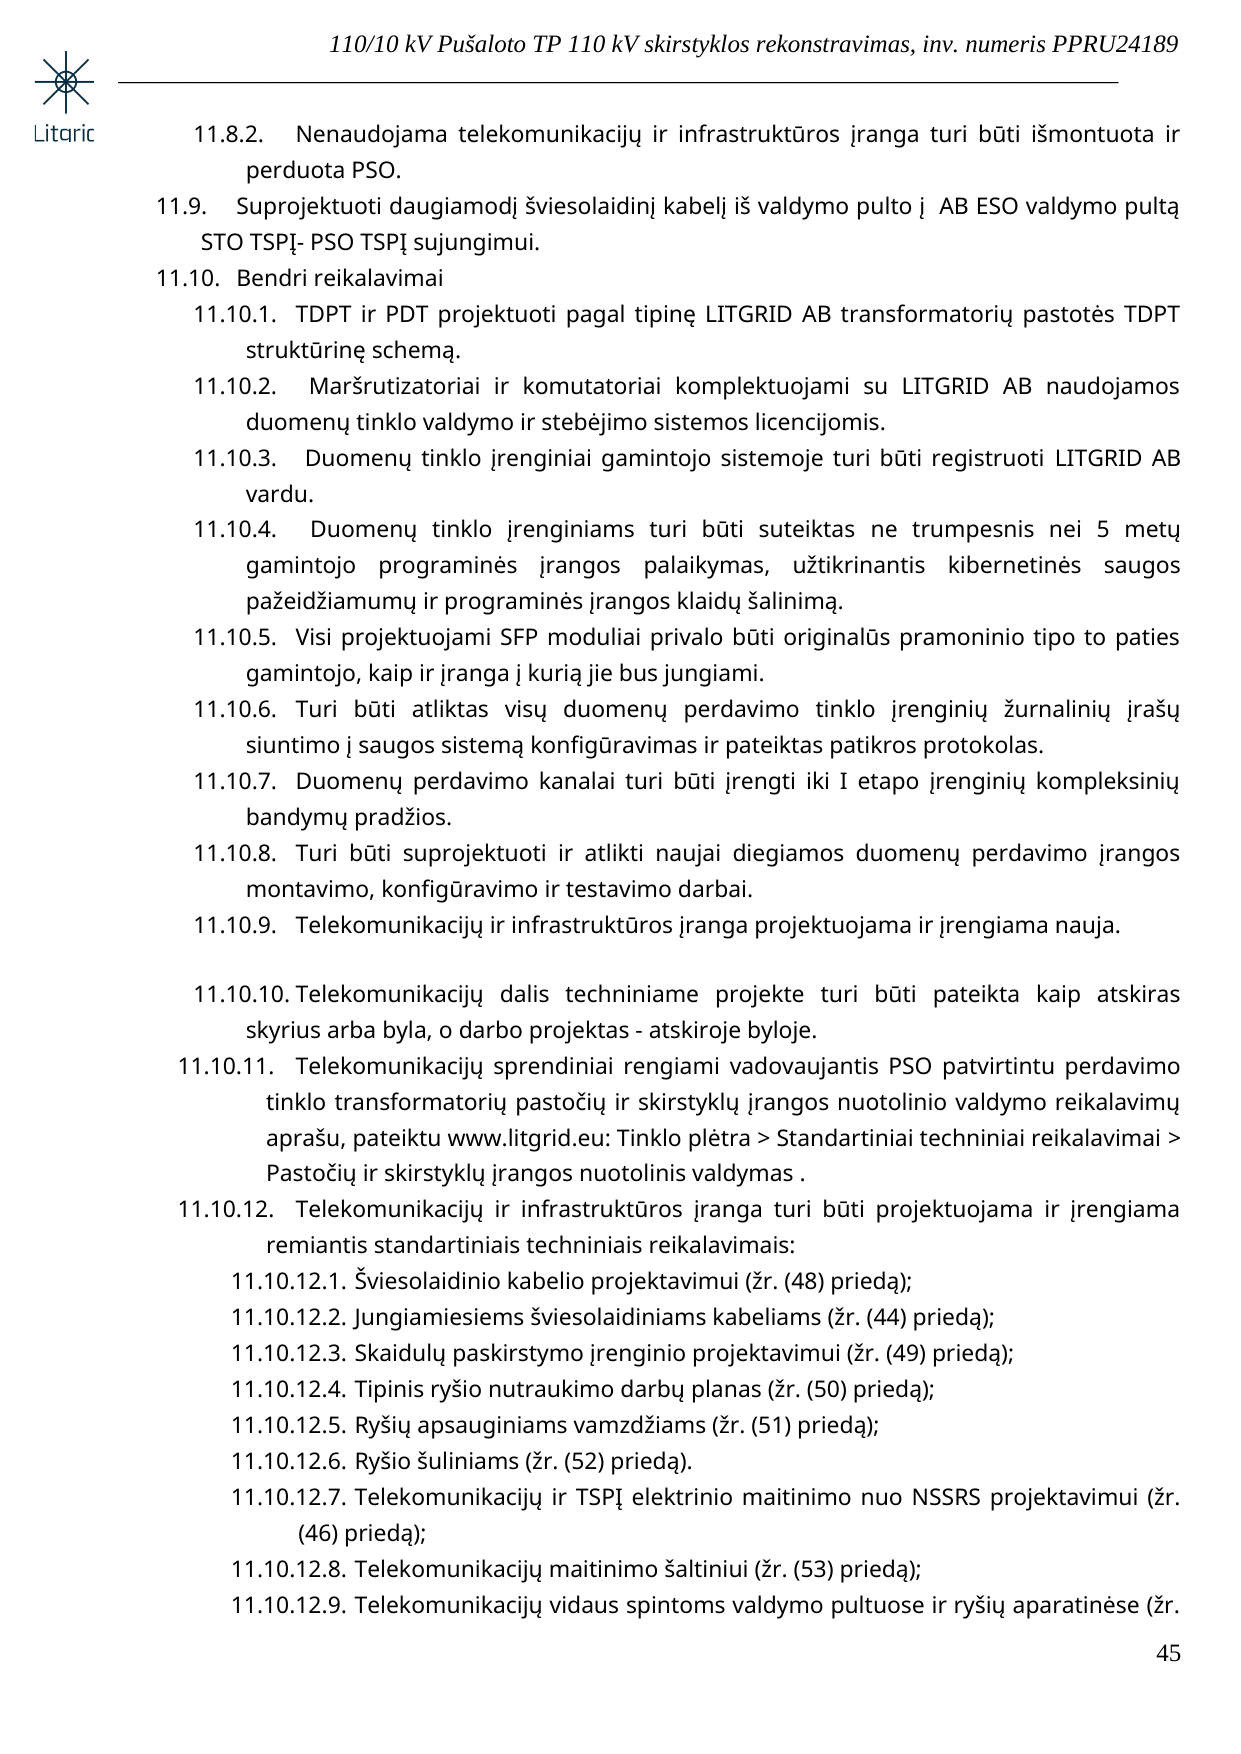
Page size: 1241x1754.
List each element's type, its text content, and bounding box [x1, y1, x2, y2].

list Jungiamiesiems šviesolaidiniams kabeliams (žr. (44) priedą); [231, 1301, 1181, 1332]
list Maršrutizatoriai ir komutatoriai komplektuojami su LITGRID AB naudojamos duomenų tinklo valdymo ir stebėjimo sistemos licencijomis. [193, 370, 1181, 437]
list Ryšių apsauginiams vamzdžiams (žr. (51) priedą); [231, 1409, 1181, 1440]
list Visi projektuojami SFP moduliai privalo būti originalūs pramoninio tipo to paties gamintojo, kaip ir įranga į kurią jie bus jungiami. [193, 621, 1181, 688]
list Turi būti atliktas visų duomenų perdavimo tinklo įrenginių žurnalinių įrašų siuntimo į saugos sistemą konfigūravimas ir pateiktas patikros protokolas. [193, 693, 1181, 760]
list Telekomunikacijų sprendiniai rengiami vadovaujantis PSO patvirtintu perdavimo tinklo transformatorių pastočių ir skirstyklų įrangos nuotolinio valdymo reikalavimų aprašu, pateiktu www.litgrid.eu: Tinklo plėtra > Standartiniai techniniai reikalavimai > Pastočių ir skirstyklų įrangos nuotolinis valdymas . [177, 1049, 1181, 1189]
list Duomenų perdavimo kanalai turi būti įrengti iki I etapo įrenginių kompleksinių bandymų pradžios. [193, 765, 1181, 832]
list Šviesolaidinio kabelio projektavimui (žr. (48) priedą); [231, 1265, 1181, 1296]
list Nenaudojama telekomunikacijų ir infrastruktūros įranga turi būti išmontuota ir perduota PSO. [193, 118, 1181, 185]
list Turi būti suprojektuoti ir atlikti naujai diegiamos duomenų perdavimo įrangos montavimo, konfigūravimo ir testavimo darbai. [193, 837, 1181, 904]
list Telekomunikacijų ir infrastruktūros įranga projektuojama ir įrengiama nauja. [193, 909, 1181, 940]
list Duomenų tinklo įrenginiai gamintojo sistemoje turi būti registruoti LITGRID AB vardu. [193, 442, 1181, 509]
list Ryšio šuliniams (žr. (52) priedą). [231, 1445, 1181, 1476]
list TDPT ir PDT projektuoti pagal tipinę LITGRID AB transformatorių pastotės TDPT struktūrinę schemą. [193, 298, 1181, 365]
list Bendri reikalavimai [156, 262, 1181, 293]
list Telekomunikacijų dalis techniniame projekte turi būti pateikta kaip atskiras skyrius arba byla, o darbo projektas - atskiroje byloje. [193, 978, 1181, 1045]
list Telekomunikacijų ir TSPĮ elektrinio maitinimo nuo NSSRS projektavimui (žr. (46) priedą); [231, 1481, 1181, 1548]
list Telekomunikacijų maitinimo šaltiniui (žr. (53) priedą); [231, 1553, 1181, 1584]
list Telekomunikacijų ir infrastruktūros įranga turi būti projektuojama ir įrengiama remiantis standartiniais techniniais reikalavimais: [177, 1193, 1181, 1261]
list Duomenų tinklo įrenginiams turi būti suteiktas ne trumpesnis nei 5 metų gamintojo programinės įrangos palaikymas, užtikrinantis kibernetinės saugos pažeidžiamumų ir programinės įrangos klaidų šalinimą. [193, 513, 1181, 617]
list Tipinis ryšio nutraukimo darbų planas (žr. (50) priedą); [231, 1373, 1181, 1404]
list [231, 1589, 1181, 1620]
list Suprojektuoti daugiamodį šviesolaidinį kabelį iš valdymo pulto į AB ESO valdymo pultą STO TSPĮ- PSO TSPĮ sujungimui. [156, 190, 1181, 257]
list Skaidulų paskirstymo įrenginio projektavimui (žr. (49) priedą); [231, 1337, 1181, 1368]
picture [34, 51, 94, 142]
